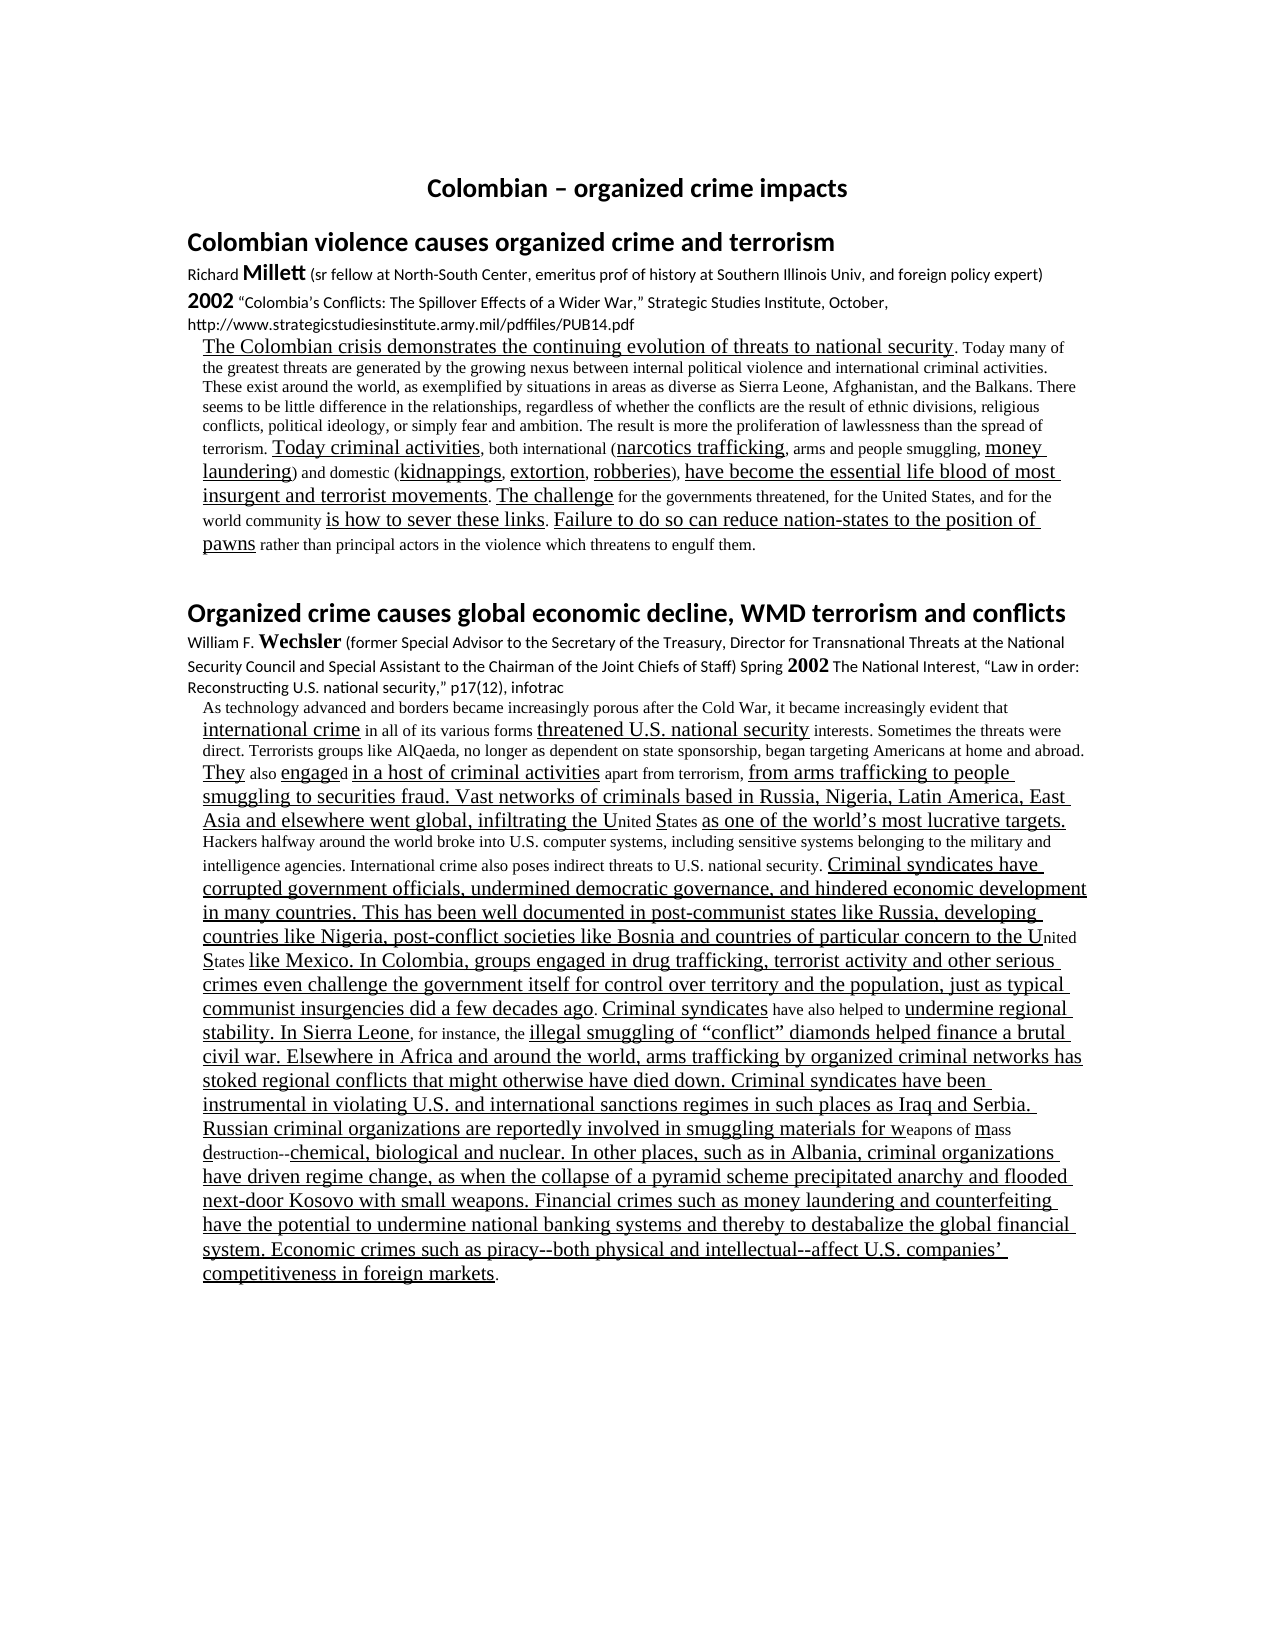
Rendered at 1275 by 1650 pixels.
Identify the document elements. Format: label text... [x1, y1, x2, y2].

text As technology advanced and borders became increasingly porous after the Cold War, it became increasingly evident that international crime in all of its various forms threatened U.S. national security interests. Sometimes the threats were direct. Terrorists groups like AlQaeda, no longer as dependent on state sponsorship, began targeting Americans at home and abroad. They also engaged in a host of criminal activities apart from terrorism, from arms trafficking to people smuggling to securities fraud. Vast networks of criminals based in Russia, Nigeria, Latin America, East Asia and elsewhere went global, infiltrating the United States as one of the world’s most lucrative targets. Hackers halfway around the world broke into U.S. computer systems, including sensitive systems belonging to the military and intelligence agencies. International crime also poses indirect threats to U.S. national security. Criminal syndicates have corrupted government officials, undermined democratic governance, and hindered economic development in many countries. This has been well documented in post-communist states like Russia, developing countries like Nigeria, post-conflict societies like Bosnia and countries of particular concern to the United States like Mexico. In Colombia, groups engaged in drug trafficking, terrorist activity and other serious crimes even challenge the government itself for control over territory and the population, just as typical communist insurgencies did a few decades ago. Criminal syndicates have also helped to undermine regional stability. In Sierra Leone, for instance, the illegal smuggling of “conflict” diamonds helped finance a brutal civil war. Elsewhere in Africa and around the world, arms trafficking by organized criminal networks has stoked regional conflicts that might otherwise have died down. Criminal syndicates have been instrumental in violating U.S. and international sanctions regimes in such places as Iraq and Serbia. Russian criminal organizations are reportedly involved in smuggling materials for weapons of mass destruction--chemical, biological and nuclear. In other places, such as in Albania, criminal organizations have driven regime change, as when the collapse of a pyramid scheme precipitated anarchy and flooded next-door Kosovo with small weapons. Financial crimes such as money laundering and counterfeiting have the potential to undermine national banking systems and thereby to destabalize the global financial system. Economic crimes such as piracy--both physical and intellectual--affect U.S. companies’ competitiveness in foreign markets. [202, 897, 1087, 1284]
subtitle Colombian – organized crime impacts [187, 171, 1087, 204]
text As technology advanced and borders became increasingly porous after the Cold War, it became increasingly evident that international crime in all of its various forms threatened U.S. national security interests. Sometimes the threats were direct. Terrorists groups like AlQaeda, no longer as dependent on state sponsorship, began targeting Americans at home and abroad. They also engaged in a host of criminal activities apart from terrorism, from arms trafficking to people smuggling to securities fraud. Vast networks of criminals based in Russia, Nigeria, Latin America, East Asia and elsewhere went global, infiltrating the United States as one of the world’s most lucrative targets. Hackers halfway around the world broke into U.S. computer systems, including sensitive systems belonging to the military and intelligence agencies. International crime also poses indirect threats to U.S. national security. Criminal syndicates have corrupted government officials, undermined democratic governance, and hindered economic development in many countries. This has been well documented in post-communist states like Russia, developing countries like Nigeria, post-conflict societies like Bosnia and countries of particular concern to the United States like Mexico. In Colombia, groups engaged in drug trafficking, terrorist activity and other serious crimes even challenge the government itself for control over territory and the population, just as typical communist insurgencies did a few decades ago. Criminal syndicates have also helped to undermine regional stability. In Sierra Leone, for instance, the illegal smuggling of “conflict” diamonds helped finance a brutal civil war. Elsewhere in Africa and around the world, arms trafficking by organized criminal networks has stoked regional conflicts that might otherwise have died down. Criminal syndicates have been instrumental in violating U.S. and international sanctions regimes in such places as Iraq and Serbia. Russian criminal organizations are reportedly involved in smuggling materials for weapons of mass destruction--chemical, biological and nuclear. In other places, such as in Albania, criminal organizations have driven regime change, as when the collapse of a pyramid scheme precipitated anarchy and flooded next-door Kosovo with small weapons. Financial crimes such as money laundering and counterfeiting have the potential to undermine national banking systems and thereby to destabalize the global financial system. Economic crimes such as piracy--both physical and intellectual--affect U.S. companies’ competitiveness in foreign markets. [202, 698, 1087, 896]
subtitle Organized crime causes global economic decline, WMD terrorism and conflicts [187, 596, 1087, 629]
subtitle Colombian violence causes organized crime and terrorism [187, 225, 1087, 258]
text William F. Wechsler (former Special Advisor to the Secretary of the Treasury, Director for Transnational Threats at the National Security Council and Special Assistant to the Chairman of the Joint Chiefs of Staff) Spring 2002 The National Interest, “Law in order: Reconstructing U.S. national security,” p17(12), infotrac [187, 629, 1087, 698]
text The Colombian crisis demonstrates the continuing evolution of threats to national security. Today many of the greatest threats are generated by the growing nexus between internal political violence and international criminal activities. These exist around the world, as exemplified by situations in areas as diverse as Sierra Leone, Afghanistan, and the Balkans. There seems to be little difference in the relationships, regardless of whether the conflicts are the result of ethnic divisions, religious conflicts, political ideology, or simply fear and ambition. The result is more the proliferation of lawlessness than the spread of terrorism. Today criminal activities, both international (narcotics trafficking, arms and people smuggling, money laundering) and domestic (kidnappings, extortion, robberies), have become the essential life blood of most insurgent and terrorist movements. The challenge for the governments threatened, for the United States, and for the world community is how to sever these links. Failure to do so can reduce nation-states to the position of pawns rather than principal actors in the violence which threatens to engulf them. [202, 334, 1087, 555]
text Richard Millett (sr fellow at North-South Center, emeritus prof of history at Southern Illinois Univ, and foreign policy expert) 2002 “Colombia’s Conflicts: The Spillover Effects of a Wider War,” Strategic Studies Institute, October, http://www.strategicstudiesinstitute.army.mil/pdffiles/PUB14.pdf [187, 258, 1087, 334]
